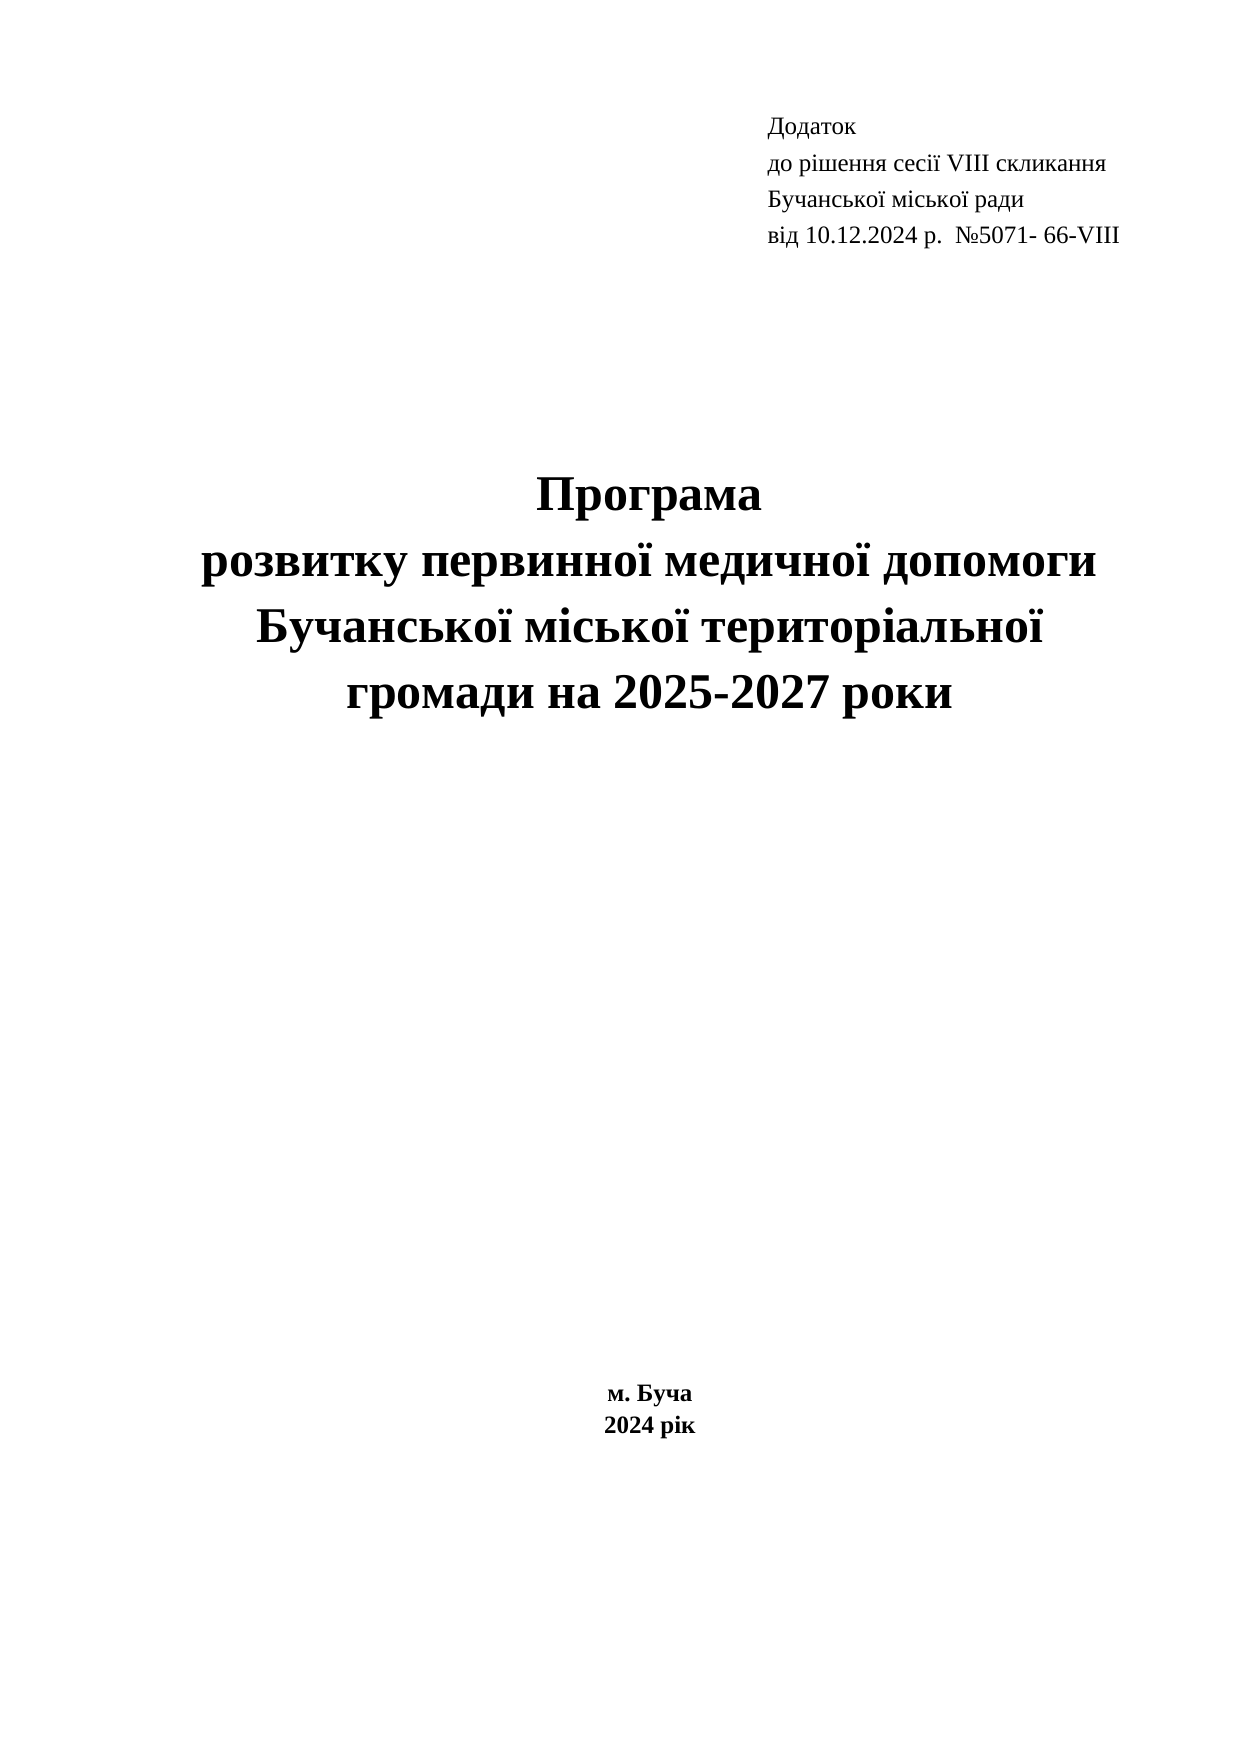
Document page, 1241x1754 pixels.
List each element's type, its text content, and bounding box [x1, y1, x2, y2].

text Бучанської міської територіальної громади на 2025-2027 роки [177, 596, 1122, 719]
text Додаток [767, 111, 1122, 140]
text Бучанської міської ради [767, 184, 1122, 213]
text до рішення сесії VIII скликання [767, 148, 1122, 176]
text розвитку первинної медичної допомоги [177, 530, 1122, 587]
text від 10.12.2024 р. №5071- 66-VІІІ [767, 221, 1122, 249]
text 2024 рік [177, 1411, 1122, 1439]
text Програма [177, 464, 1122, 521]
text м. Буча [177, 1378, 1122, 1406]
